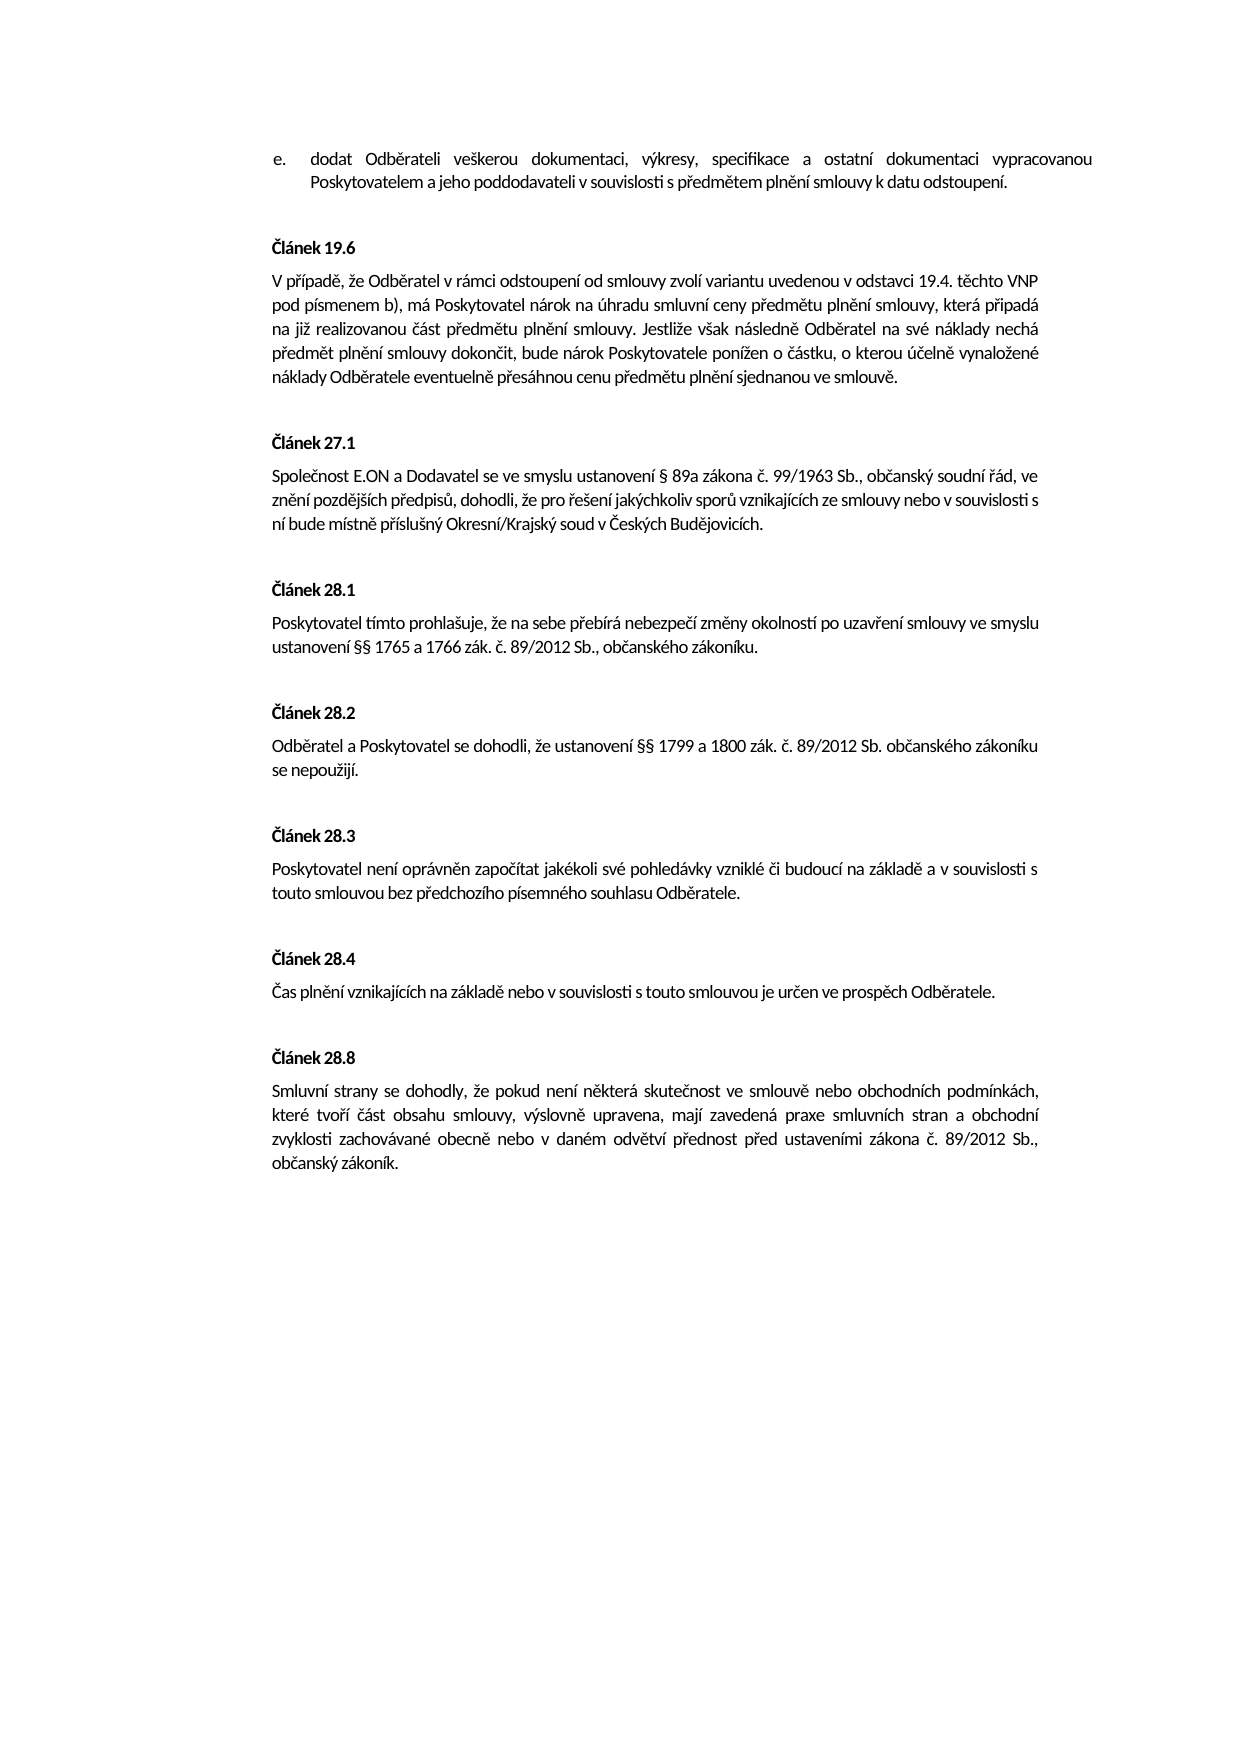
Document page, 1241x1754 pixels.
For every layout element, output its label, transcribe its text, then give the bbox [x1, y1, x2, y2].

text Článek 28.1 [272, 577, 1039, 601]
text Čas plnění vznikajících na základě nebo v souvislosti s touto smlouvou je určen ve prospěch Odběratele. [272, 979, 1039, 1003]
text Článek 28.8 [272, 1046, 1039, 1069]
text Článek 27.1 [272, 430, 1039, 454]
text Článek 28.4 [272, 946, 1039, 970]
text Poskytovatel není oprávněn započítat jakékoli své pohledávky vzniklé či budoucí na základě a v souvislosti s touto smlouvou bez předchozího písemného souhlasu Odběratele. [272, 856, 1039, 904]
text Článek 19.6 [272, 236, 1039, 259]
list dodat Odběrateli veškerou dokumentaci, výkresy, specifikace a ostatní dokumentaci vypracovanou Poskytovatelem a jeho poddodavateli v souvislosti s předmětem plnění smlouvy k datu odstoupení. [273, 148, 1093, 193]
text Poskytovatel tímto prohlašuje, že na sebe přebírá nebezpečí změny okolností po uzavření smlouvy ve smyslu ustanovení §§ 1765 a 1766 zák. č. 89/2012 Sb., občanského zákoníku. [272, 610, 1039, 658]
text Smluvní strany se dohodly, že pokud není některá skutečnost ve smlouvě nebo obchodních podmínkách, které tvoří část obsahu smlouvy, výslovně upravena, mají zavedená praxe smluvních stran a obchodní zvyklosti zachovávané obecně nebo v daném odvětví přednost před ustaveními zákona č. 89/2012 Sb., občanský zákoník. [272, 1078, 1039, 1174]
text Společnost E.ON a Dodavatel se ve smyslu ustanovení § 89a zákona č. 99/1963 Sb., občanský soudní řád, ve znění pozdějších předpisů, dohodli, že pro řešení jakýchkoliv sporů vznikajících ze smlouvy nebo v souvislosti s ní bude místně příslušný Okresní/Krajský soud v Českých Budějovicích. [272, 463, 1039, 535]
text Odběratel a Poskytovatel se dohodli, že ustanovení §§ 1799 a 1800 zák. č. 89/2012 Sb. občanského zákoníku se nepoužijí. [272, 733, 1039, 781]
text V případě, že Odběratel v rámci odstoupení od smlouvy zvolí variantu uvedenou v odstavci 19.4. těchto VNP pod písmenem b), má Poskytovatel nárok na úhradu smluvní ceny předmětu plnění smlouvy, která připadá na již realizovanou část předmětu plnění smlouvy. Jestliže však následně Odběratel na své náklady nechá předmět plnění smlouvy dokončit, bude nárok Poskytovatele ponížen o částku, o kterou účelně vynaložené náklady Odběratele eventuelně přesáhnou cenu předmětu plnění sjednanou ve smlouvě. [272, 268, 1039, 388]
text Článek 28.3 [272, 823, 1039, 847]
text Článek 28.2 [272, 700, 1039, 724]
